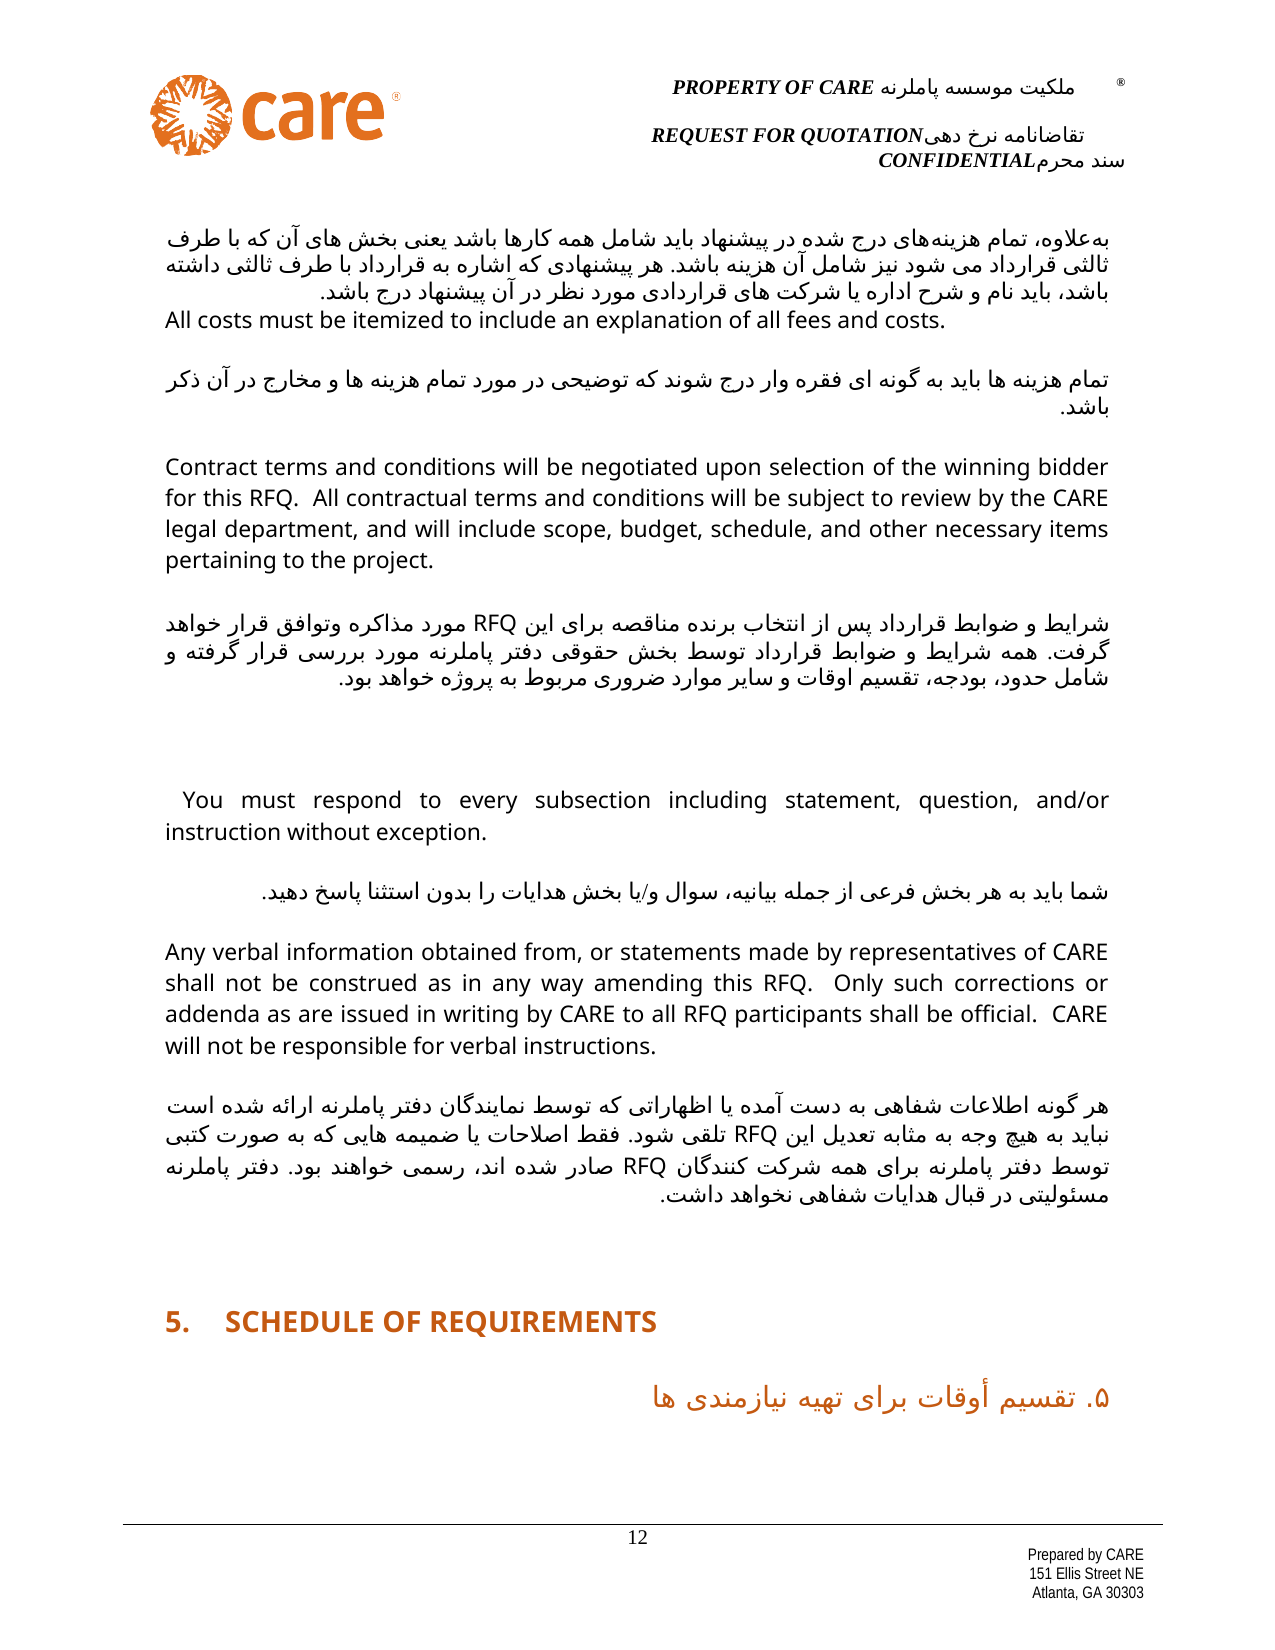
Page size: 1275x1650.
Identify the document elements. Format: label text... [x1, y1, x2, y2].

text All costs must be itemized to include an explanation of all fees and costs. [165, 304, 1110, 335]
text Contract terms and conditions will be negotiated upon selection of the winning bidder for this RFQ. All contractual terms and conditions will be subject to review by the CARE legal department, and will include scope, budget, schedule, and other necessary items pertaining to the project. [165, 451, 1110, 576]
text به‌علاوه، تمام هزینه‌های درج شده در پیشنهاد باید شامل همه کارها باشد یعنی بخش های آن که با طرف ثالثی قرارداد می شود نیز شامل آن هزینه باشد. هر پیشنهادی که اشاره به قرارداد با طرف ثالثی داشته باشد، باید نام و شرح اداره یا شرکت های قراردادی مورد نظر در آن پیشنهاد درج باشد. [165, 225, 1110, 304]
text شما باید به هر بخش فرعی از جمله بیانیه، سوال و/یا بخش هدایات را بدون استثنا پاسخ دهید. [165, 878, 1110, 904]
text شرایط و ضوابط قرارداد پس از انتخاب برنده مناقصه برای این RFQ مورد مذاکره وتوافق قرار خواهد گرفت. همه شرایط و ضوابط قرارداد توسط بخش حقوقی دفتر پاملرنه مورد بررسی قرار گرفته و شامل حدود، بودجه، تقسیم اوقات و سایر موارد ضروری مربوط به پروژه خواهد بود. [165, 607, 1110, 691]
subtitle ۵. تقسیم أوقات برای تهیه نیازمندی ها [165, 1380, 1110, 1415]
text You must respond to every subsection including statement, question, and/or instruction without exception. [165, 784, 1110, 847]
text هر گونه اطلاعات شفاهی به دست آمده یا اظهاراتی که توسط نمایندگان دفتر پاملرنه ارائه شده است نباید به هیچ وجه به مثابه تعدیل این RFQ تلقی شود. فقط اصلاحات یا ضمیمه هایی که به صورت کتبی توسط دفتر پاملرنه برای همه شرکت کنندگان RFQ صادر شده اند، رسمی خواهند بود. دفتر پاملرنه مسئولیتی در قبال هدایات شفاهی نخواهد داشت. [165, 1092, 1110, 1207]
picture [150, 75, 401, 156]
text تمام هزینه ها باید به گونه ای فقره وار درج شوند که توضیحی در مورد تمام هزینه ها و مخارج در آن ذکر باشد. [165, 367, 1110, 419]
text Any verbal information obtained from, or statements made by representatives of CARE shall not be construed as in any way amending this RFQ. Only such corrections or addenda as are issued in writing by CARE to all RFQ participants shall be official. CARE will not be responsible for verbal instructions. [165, 936, 1110, 1061]
subtitle SCHEDULE OF REQUIREMENTS [165, 1301, 1110, 1341]
